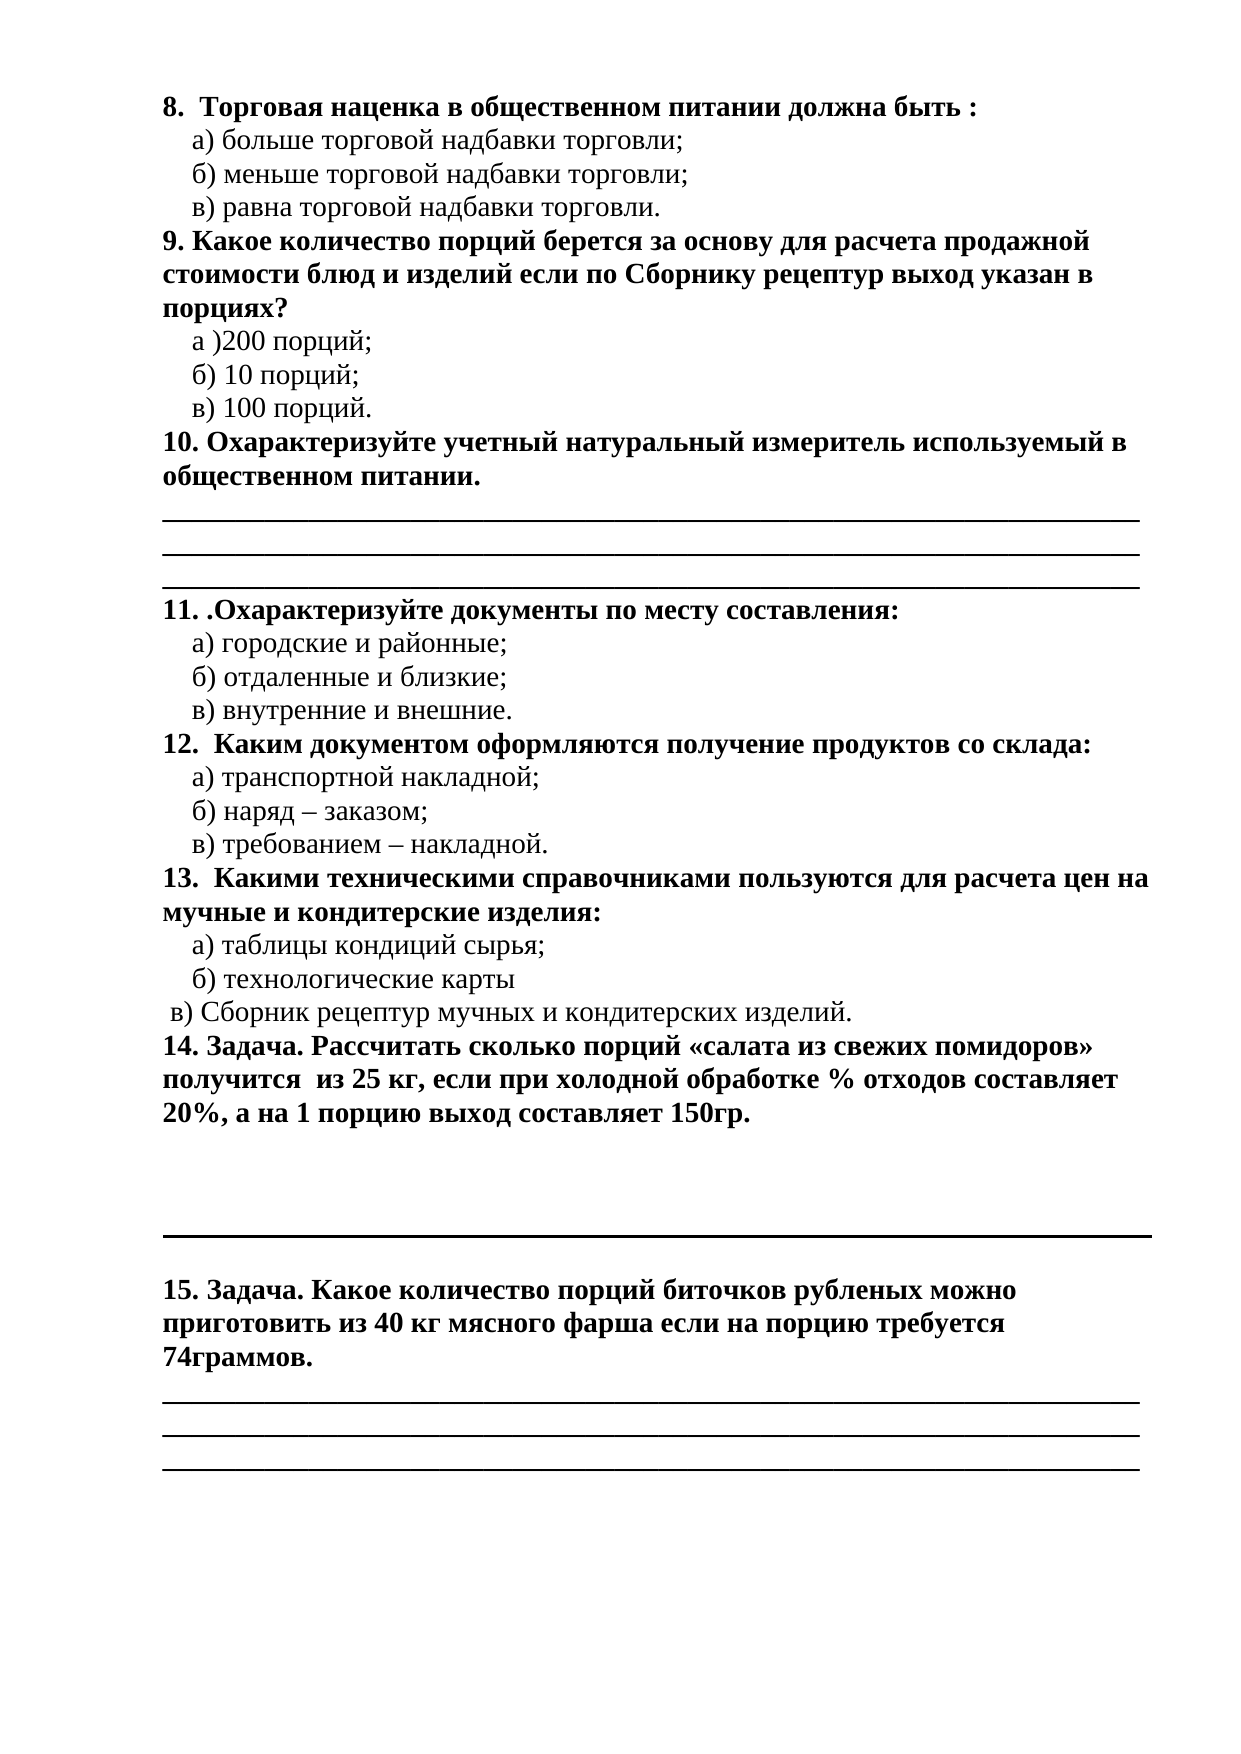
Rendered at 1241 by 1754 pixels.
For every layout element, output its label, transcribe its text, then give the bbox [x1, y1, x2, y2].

text 14. Задача. Рассчитать сколько порций «салата из свежих помидоров» получится из 25 кг, если при холодной обработке % отходов составляет 20%, а на 1 порцию выход составляет 150гр. [162, 1028, 1152, 1128]
text в) равна торговой надбавки торговли. [162, 189, 1152, 223]
text _________________________________________________________________________________________________________________________________________________________________________________________________________ [162, 1373, 1152, 1473]
text 13. Какими техническими справочниками пользуются для расчета цен на мучные и кондитерские изделия: [162, 860, 1152, 927]
text в) Сборник рецептур мучных и кондитерских изделий. [162, 994, 1152, 1028]
text 9. Какое количество порций берется за основу для расчета продажной стоимости блюд и изделий если по Сборнику рецептур выход указан в порциях? [162, 223, 1152, 323]
text б) технологические карты [162, 961, 1152, 994]
text а) больше торговой надбавки торговли; [162, 122, 1152, 156]
text 11. .Охарактеризуйте документы по месту составления: [162, 592, 1152, 625]
text а) городские и районные; [162, 625, 1152, 659]
text в) 100 порций. [162, 391, 1152, 424]
text 10. Охарактеризуйте учетный натуральный измеритель используемый в общественном питании. [162, 424, 1152, 491]
text б) 10 порций; [162, 357, 1152, 391]
text а) транспортной накладной; [162, 759, 1152, 793]
text а )200 порций; [162, 323, 1152, 357]
text б) отдаленные и близкие; [162, 659, 1152, 692]
text б) меньше торговой надбавки торговли; [162, 156, 1152, 189]
text 8. Торговая наценка в общественном питании должна быть : [162, 89, 1152, 122]
text в) внутренние и внешние. [162, 692, 1152, 726]
text б) наряд – заказом; [162, 793, 1152, 827]
text в) требованием – накладной. [162, 827, 1152, 860]
text а) таблицы кондиций сырья; [162, 927, 1152, 961]
text _________________________________________________________________________________________________________________________________________________________________________________________________________ [162, 491, 1152, 592]
text 15. Задача. Какое количество порций биточков рубленых можно приготовить из 40 кг мясного фарша если на порцию требуется 74граммов. [162, 1272, 1152, 1373]
text 12. Каким документом оформляются получение продуктов со склада: [162, 726, 1152, 759]
